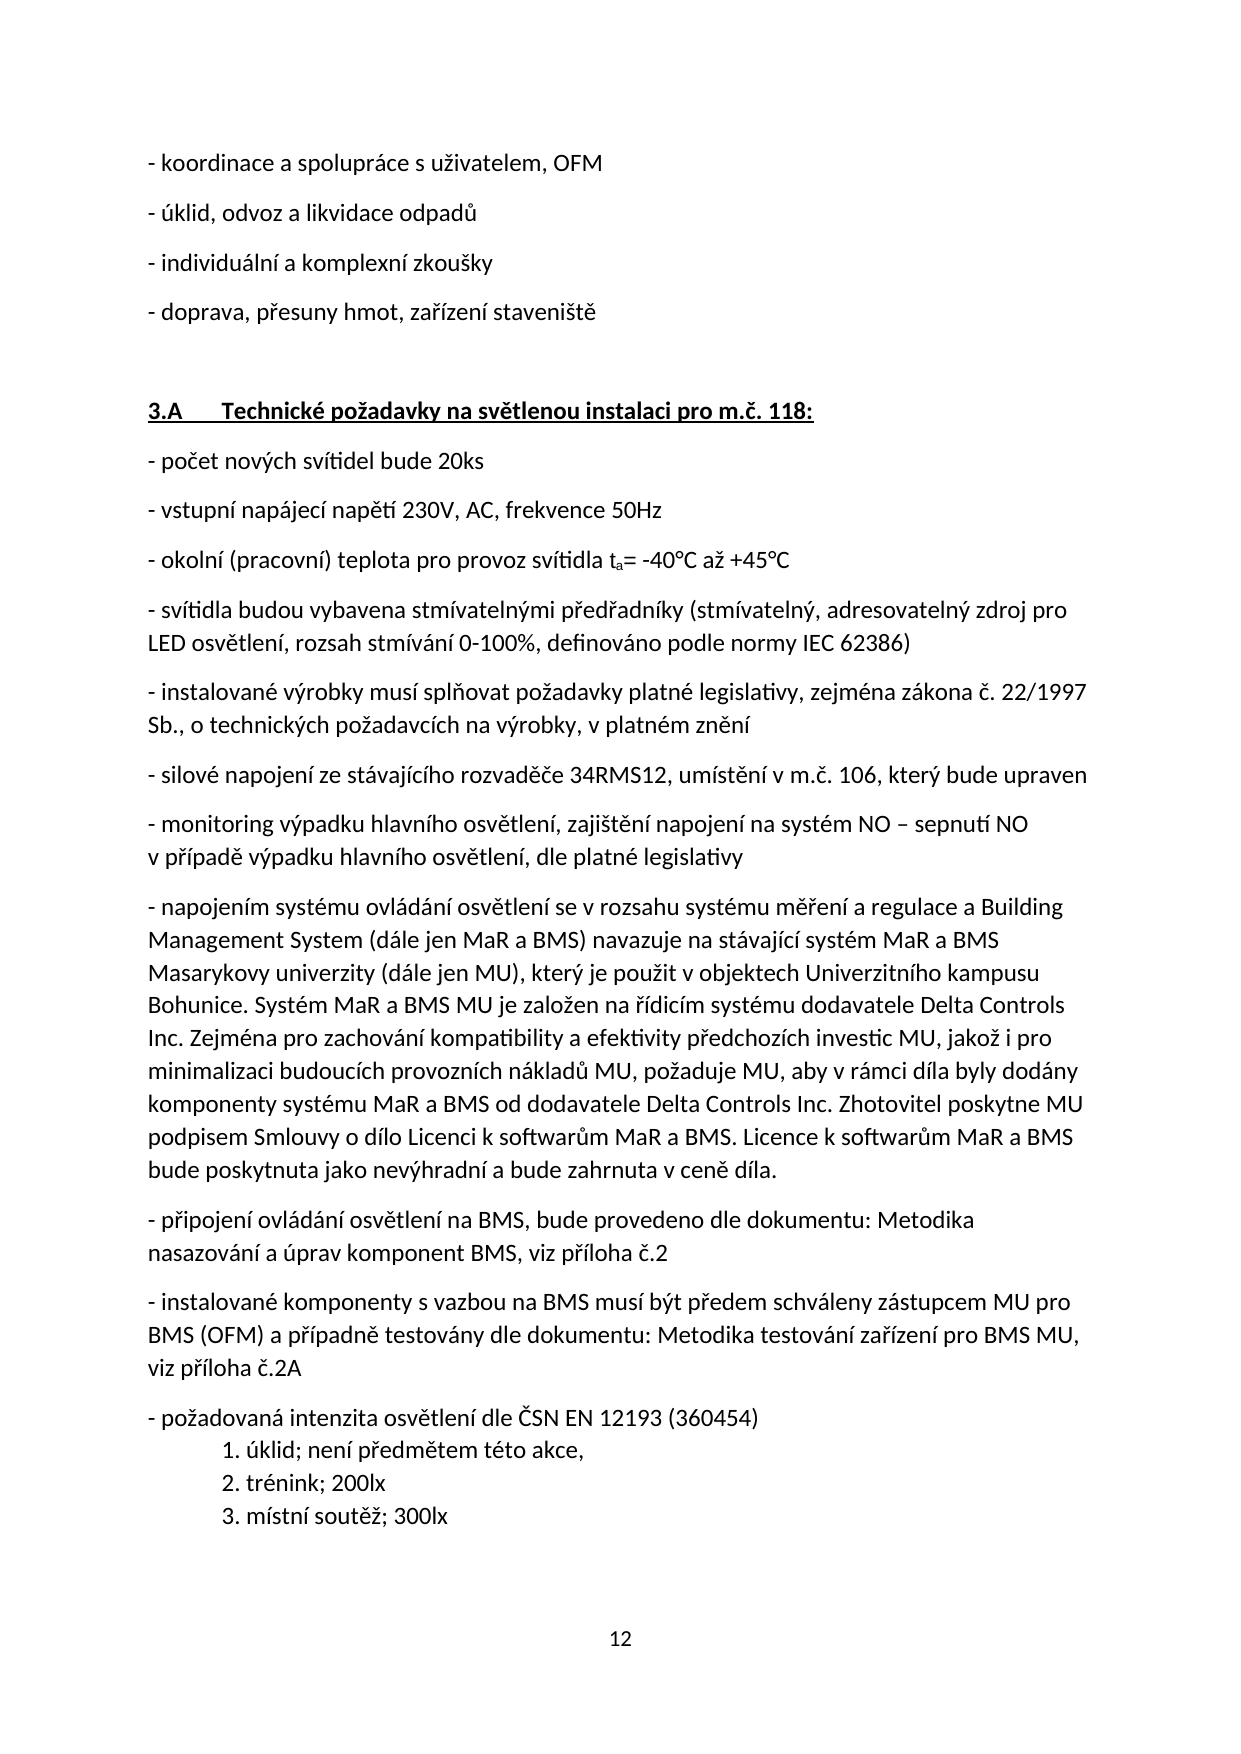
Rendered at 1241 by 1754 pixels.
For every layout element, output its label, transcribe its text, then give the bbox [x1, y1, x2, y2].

text - koordinace a spolupráce s uživatelem, OFM [148, 148, 1093, 178]
text - individuální a komplexní zkoušky [148, 247, 1093, 277]
text - instalované komponenty s vazbou na BMS musí být předem schváleny zástupcem MU pro BMS (OFM) a případně testovány dle dokumentu: Metodika testování zařízení pro BMS MU, viz příloha č.2A [148, 1286, 1093, 1383]
text 2. trénink; 200lx [148, 1468, 1093, 1498]
text 1. úklid; není předmětem této akce, [148, 1435, 1093, 1465]
text - silové napojení ze stávajícího rozvaděče 34RMS12, umístění v m.č. 106, který bude upraven [148, 759, 1093, 789]
text 3. místní soutěž; 300lx [148, 1501, 1093, 1531]
text 3.A Technické požadavky na světlenou instalaci pro m.č. 118: [148, 396, 1093, 426]
text - instalované výrobky musí splňovat požadavky platné legislativy, zejména zákona č. 22/1997 Sb., o technických požadavcích na výrobky, v platném znění [148, 676, 1093, 740]
text - úklid, odvoz a likvidace odpadů [148, 197, 1093, 228]
text - monitoring výpadku hlavního osvětlení, zajištění napojení na systém NO – sepnutí NO v případě výpadku hlavního osvětlení, dle platné legislativy [148, 808, 1093, 872]
text - napojením systému ovládání osvětlení se v rozsahu systému měření a regulace a Building Management System (dále jen MaR a BMS) navazuje na stávající systém MaR a BMS Masarykovy univerzity (dále jen MU), který je použit v objektech Univerzitního kampusu Bohunice. Systém MaR a BMS MU je založen na řídicím systému dodavatele Delta Controls Inc. Zejména pro zachování kompatibility a efektivity předchozích investic MU, jakož i pro minimalizaci budoucích provozních nákladů MU, požaduje MU, aby v rámci díla byly dodány komponenty systému MaR a BMS od dodavatele Delta Controls Inc. Zhotovitel poskytne MU podpisem Smlouvy o dílo Licenci k softwarům MaR a BMS. Licence k softwarům MaR a BMS bude poskytnuta jako nevýhradní a bude zahrnuta v ceně díla. [148, 891, 1093, 1185]
text - připojení ovládání osvětlení na BMS, bude provedeno dle dokumentu: Metodika nasazování a úprav komponent BMS, viz příloha č.2 [148, 1204, 1093, 1267]
text - okolní (pracovní) teplota pro provoz svítidla ta= -40°C až +45°C [148, 544, 1093, 575]
text - doprava, přesuny hmot, zařízení staveniště [148, 296, 1093, 327]
text - požadovaná intenzita osvětlení dle ČSN EN 12193 (360454) [148, 1402, 1093, 1432]
text - svítidla budou vybavena stmívatelnými předřadníky (stmívatelný, adresovatelný zdroj pro LED osvětlení, rozsah stmívání 0-100%, definováno podle normy IEC 62386) [148, 594, 1093, 657]
text - počet nových svítidel bude 20ks [148, 445, 1093, 476]
text - vstupní napájecí napětí 230V, AC, frekvence 50Hz [148, 495, 1093, 525]
